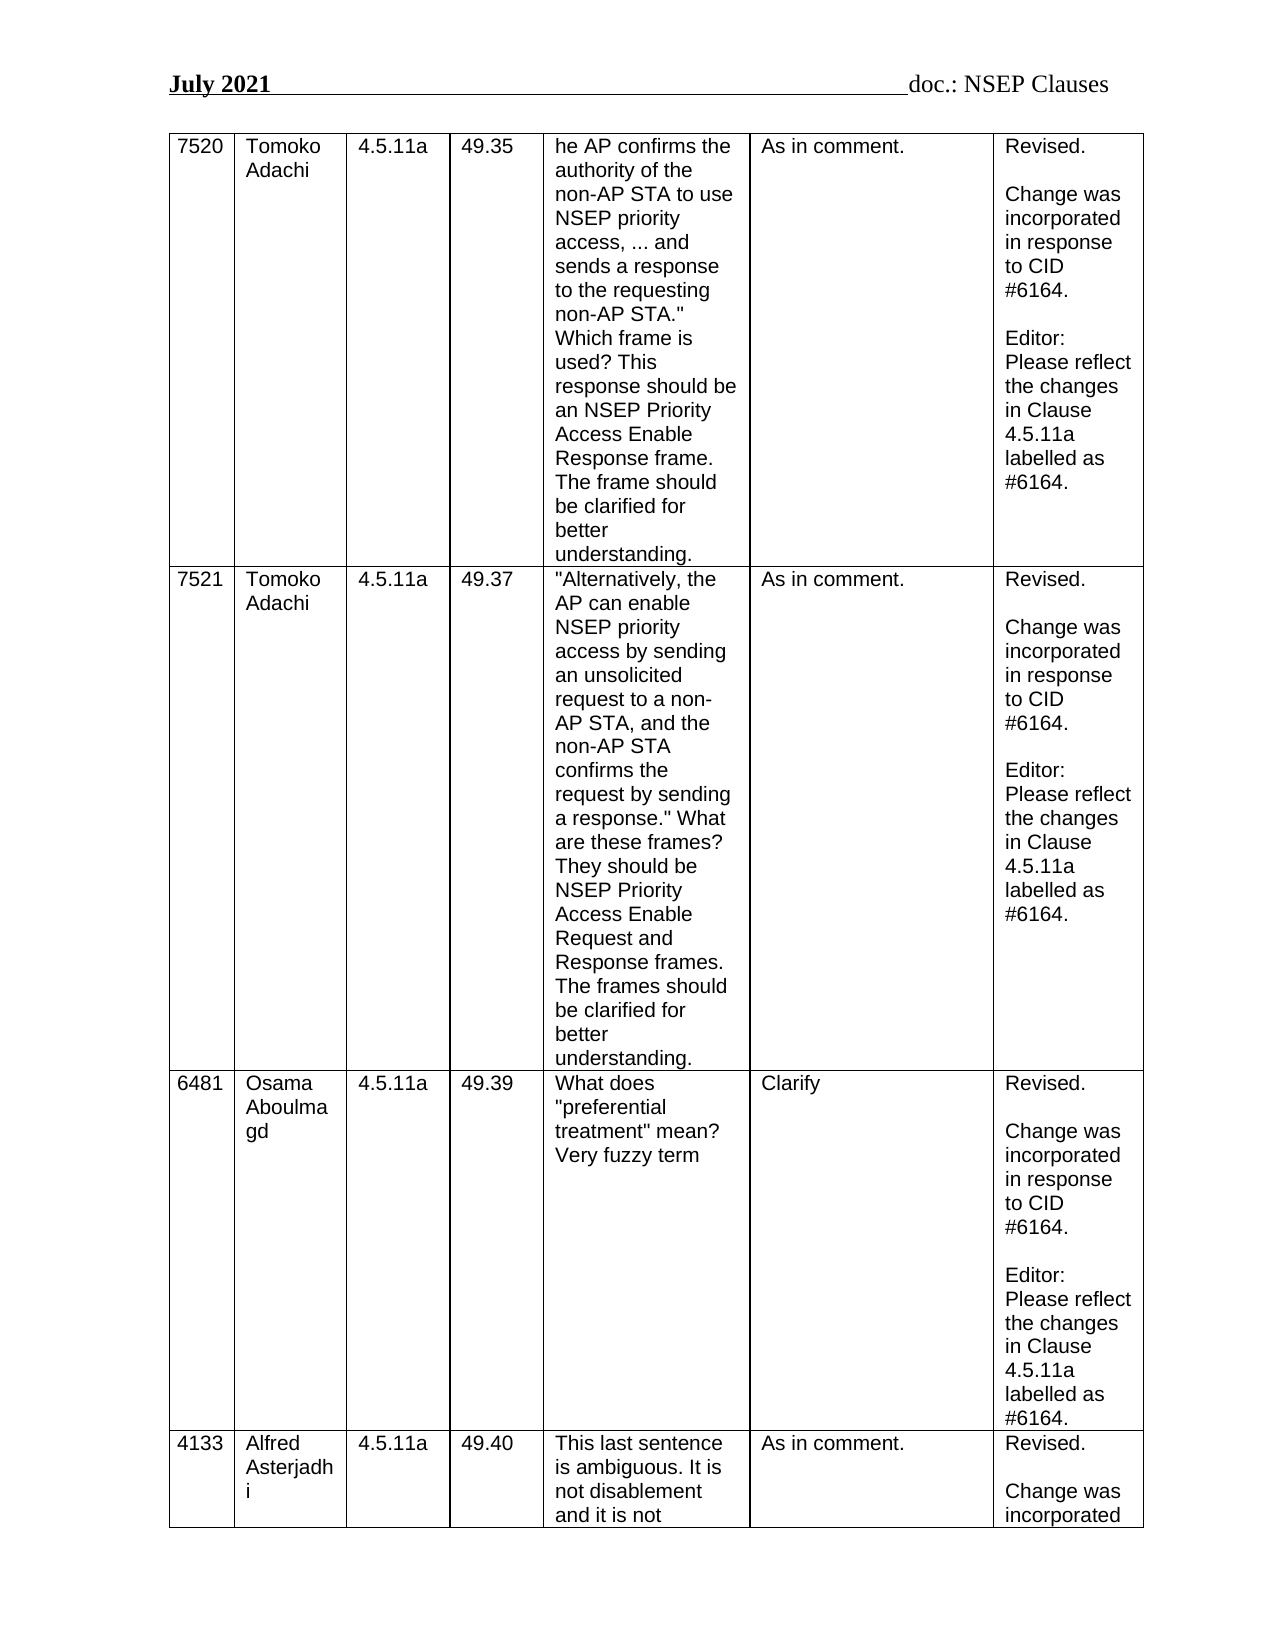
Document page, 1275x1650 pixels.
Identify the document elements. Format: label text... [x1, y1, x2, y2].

table_cell As in comment. [751, 134, 993, 566]
table_cell What does "preferential treatment" mean? Very fuzzy term [544, 1071, 749, 1430]
table_cell 7520 [170, 134, 234, 566]
table_cell Revised. Change was incorporated in response to CID #6164. Editor: Please reflect the changes in Clause 4.5.11a labelled as #6164. [994, 567, 1143, 1070]
table_cell Alfred Asterjadhi [235, 1431, 346, 1527]
table_cell As in comment. [751, 1431, 993, 1527]
table_cell he AP confirms the authority of the non-AP STA to use NSEP priority access, ... and sends a response to the requesting non-AP STA." Which frame is used? This response should be an NSEP Priority Access Enable Response frame. The frame should be clarified for better understanding. [544, 134, 749, 566]
table_cell 6481 [170, 1071, 234, 1430]
table_cell "Alternatively, the AP can enable NSEP priority access by sending an unsolicited request to a non-AP STA, and the non-AP STA confirms the request by sending a response." What are these frames? They should be NSEP Priority Access Enable Request and Response frames. The frames should be clarified for better understanding. [544, 567, 749, 1070]
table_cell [994, 1431, 1143, 1527]
table_cell Tomoko Adachi [235, 567, 346, 1070]
table_cell 4133 [170, 1431, 234, 1527]
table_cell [544, 1431, 749, 1527]
table_cell Clarify [751, 1071, 993, 1430]
table_cell Osama Aboulmagd [235, 1071, 346, 1430]
table_cell 4.5.11a [347, 1071, 449, 1430]
table_cell 4.5.11a [347, 567, 449, 1070]
table_cell 4.5.11a [347, 1431, 449, 1527]
table_cell Revised. Change was incorporated in response to CID #6164. Editor: Please reflect the changes in Clause 4.5.11a labelled as #6164. [994, 1071, 1143, 1430]
table_cell 4.5.11a [347, 134, 449, 566]
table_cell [994, 134, 1143, 566]
table_cell 49.39 [451, 1071, 543, 1430]
table_cell 49.35 [451, 134, 543, 566]
table_cell 49.40 [451, 1431, 543, 1527]
table_cell 49.37 [451, 567, 543, 1070]
table_cell 7521 [170, 567, 234, 1070]
table_cell Tomoko Adachi [235, 134, 346, 566]
table_cell As in comment. [751, 567, 993, 1070]
